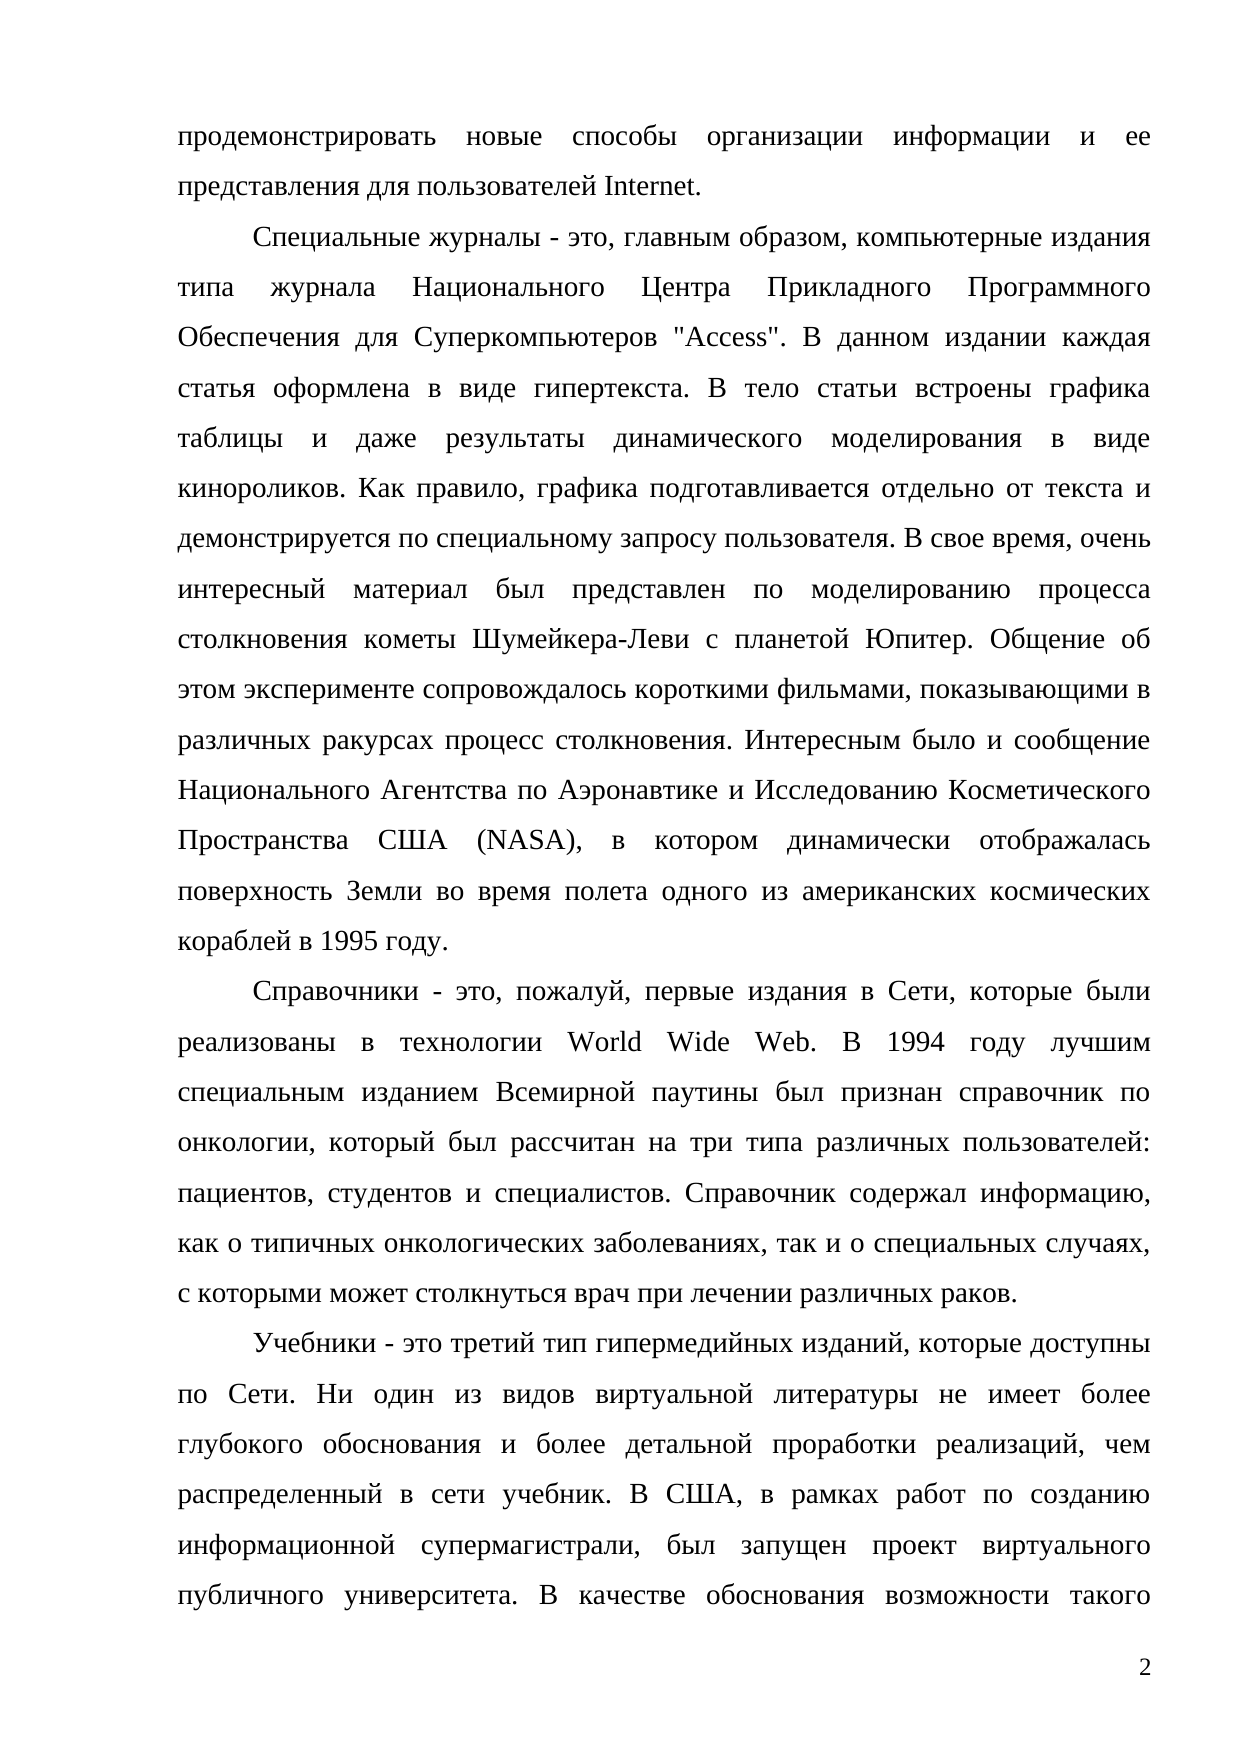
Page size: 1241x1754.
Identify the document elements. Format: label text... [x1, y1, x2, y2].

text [177, 118, 1152, 202]
text Справочники - это, пожалуй, первые издания в Сети, которые были реализованы в технологии World Wide Web. В 1994 году лучшим специальным изданием Всемирной паутины был признан справочник по онкологии, который был рассчитан на три типа различных пользователей: пациентов, студентов и специалистов. Справочник содержал информацию, как о типичных онкологических заболеваниях, так и о специальных случаях, с которыми может столкнуться врач при лечении различных раков. [177, 973, 1152, 1309]
text Специальные журналы - это, главным образом, компьютерные издания типа журнала Национального Центра Прикладного Программного Обеспечения для Суперкомпьютеров "Access". В данном издании каждая статья оформлена в виде гипертекста. В тело статьи встроены графика таблицы и даже результаты динамического моделирования в виде кинороликов. Как правило, графика подготавливается отдельно от текста и демонстрируется по специальному запросу пользователя. В свое время, очень интересный материал был представлен по моделированию процесса столкновения кометы Шумейкера-Леви с планетой Юпитер. Общение об этом эксперименте сопровождалось короткими фильмами, показывающими в различных ракурсах процесс столкновения. Интересным было и сообщение Национального Агентства по Аэронавтике и Исследованию Косметического Пространства США (NASA), в котором динамически отображалась поверхность Земли во время полета одного из американских космических кораблей в 1995 году. [177, 219, 1152, 957]
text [177, 1326, 1152, 1611]
